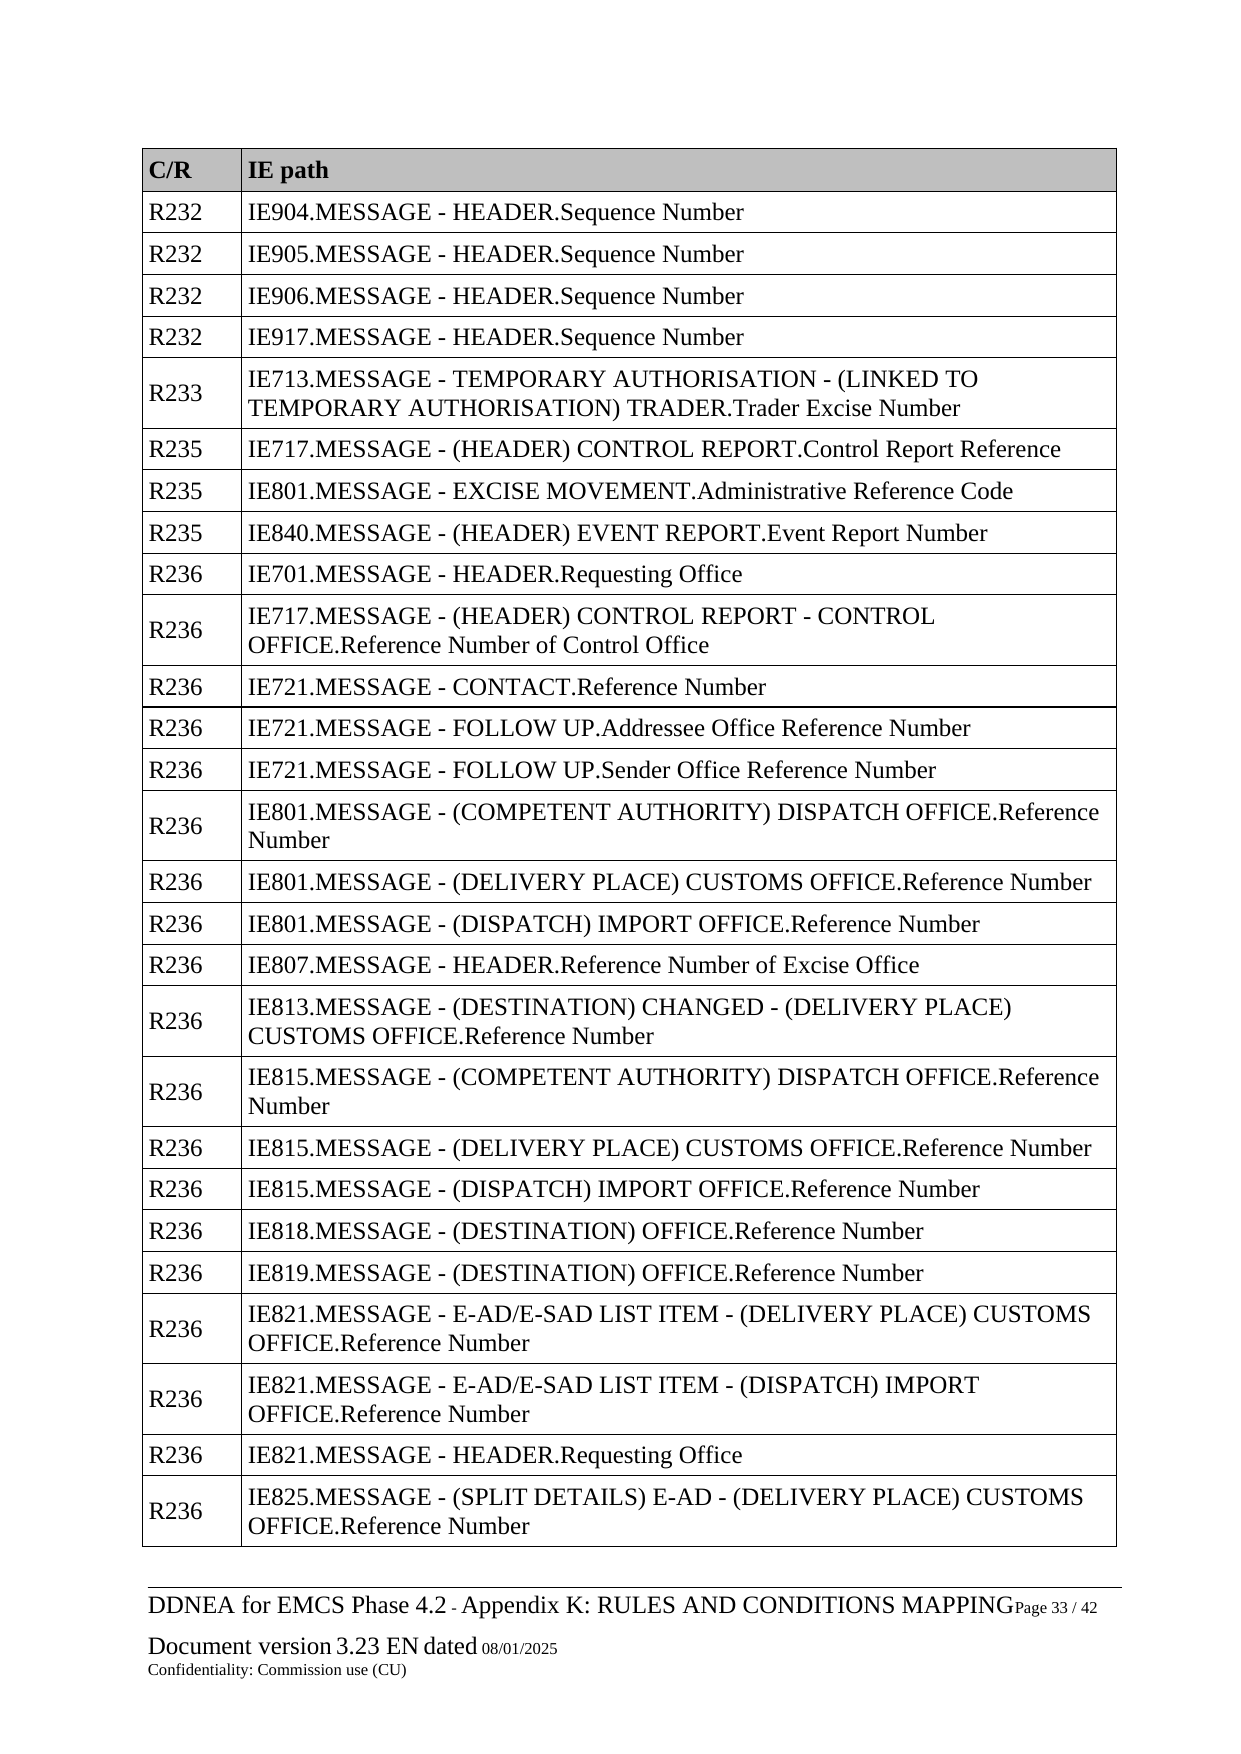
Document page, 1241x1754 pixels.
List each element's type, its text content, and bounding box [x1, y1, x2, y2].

table_cell IE721.MESSAGE - FOLLOW UP.Sender Office Reference Number [242, 749, 1116, 790]
table_cell R235 [143, 429, 241, 469]
table_cell IE821.MESSAGE - E-AD/E-SAD LIST ITEM - (DISPATCH) IMPORT OFFICE.Reference Number [242, 1364, 1116, 1433]
table_cell R236 [143, 945, 241, 985]
table_cell IE807.MESSAGE - HEADER.Reference Number of Excise Office [242, 945, 1116, 985]
table_cell R236 [143, 1294, 241, 1363]
table_cell R236 [143, 595, 241, 665]
table_cell R236 [143, 903, 241, 943]
table_cell IE815.MESSAGE - (COMPETENT AUTHORITY) DISPATCH OFFICE.Reference Number [242, 1057, 1116, 1126]
table_cell R232 [143, 192, 241, 232]
table_cell R236 [143, 861, 241, 902]
table_header C/R [143, 149, 241, 191]
table_cell IE917.MESSAGE - HEADER.Sequence Number [242, 317, 1116, 357]
table_cell R232 [143, 317, 241, 357]
table_cell IE815.MESSAGE - (DELIVERY PLACE) CUSTOMS OFFICE.Reference Number [242, 1127, 1116, 1168]
table_cell IE701.MESSAGE - HEADER.Requesting Office [242, 554, 1116, 594]
table_cell IE906.MESSAGE - HEADER.Sequence Number [242, 275, 1116, 316]
table_cell R232 [143, 275, 241, 316]
table_cell IE821.MESSAGE - HEADER.Requesting Office [242, 1435, 1116, 1475]
table_cell R236 [143, 986, 241, 1056]
table_cell R236 [143, 1169, 241, 1209]
table_cell IE801.MESSAGE - (COMPETENT AUTHORITY) DISPATCH OFFICE.Reference Number [242, 791, 1116, 860]
table_cell IE801.MESSAGE - EXCISE MOVEMENT.Administrative Reference Code [242, 470, 1116, 511]
table_cell R236 [143, 1127, 241, 1168]
table_cell IE904.MESSAGE - HEADER.Sequence Number [242, 192, 1116, 232]
table_cell R236 [143, 1252, 241, 1293]
table_cell IE813.MESSAGE - (DESTINATION) CHANGED - (DELIVERY PLACE) CUSTOMS OFFICE.Reference Number [242, 986, 1116, 1056]
table_cell R236 [143, 708, 241, 748]
table_cell R236 [143, 1476, 241, 1546]
table_cell IE905.MESSAGE - HEADER.Sequence Number [242, 233, 1116, 274]
table_cell IE713.MESSAGE - TEMPORARY AUTHORISATION - (LINKED TO TEMPORARY AUTHORISATION) TRADER.Trader Excise Number [242, 358, 1116, 428]
table_cell R236 [143, 1364, 241, 1433]
table_cell R236 [143, 791, 241, 860]
table_cell R235 [143, 512, 241, 553]
table_cell R236 [143, 1435, 241, 1475]
table_cell IE821.MESSAGE - E-AD/E-SAD LIST ITEM - (DELIVERY PLACE) CUSTOMS OFFICE.Reference Number [242, 1294, 1116, 1363]
table_cell R236 [143, 1057, 241, 1126]
table_cell IE819.MESSAGE - (DESTINATION) OFFICE.Reference Number [242, 1252, 1116, 1293]
table_cell IE840.MESSAGE - (HEADER) EVENT REPORT.Event Report Number [242, 512, 1116, 553]
table_cell IE801.MESSAGE - (DISPATCH) IMPORT OFFICE.Reference Number [242, 903, 1116, 943]
table_cell IE721.MESSAGE - FOLLOW UP.Addressee Office Reference Number [242, 708, 1116, 748]
table_cell R236 [143, 1210, 241, 1251]
table_cell IE717.MESSAGE - (HEADER) CONTROL REPORT.Control Report Reference [242, 429, 1116, 469]
table_cell IE721.MESSAGE - CONTACT.Reference Number [242, 666, 1116, 706]
table_cell IE818.MESSAGE - (DESTINATION) OFFICE.Reference Number [242, 1210, 1116, 1251]
table_cell IE801.MESSAGE - (DELIVERY PLACE) CUSTOMS OFFICE.Reference Number [242, 861, 1116, 902]
table_cell R235 [143, 470, 241, 511]
table_cell IE825.MESSAGE - (SPLIT DETAILS) E-AD - (DELIVERY PLACE) CUSTOMS OFFICE.Reference Number [242, 1476, 1116, 1546]
table_header IE path [242, 149, 1116, 191]
table_cell IE815.MESSAGE - (DISPATCH) IMPORT OFFICE.Reference Number [242, 1169, 1116, 1209]
table_cell R233 [143, 358, 241, 428]
table_cell R232 [143, 233, 241, 274]
table_cell R236 [143, 666, 241, 706]
table_cell R236 [143, 749, 241, 790]
table_cell R236 [143, 554, 241, 594]
table_cell IE717.MESSAGE - (HEADER) CONTROL REPORT - CONTROL OFFICE.Reference Number of Control Office [242, 595, 1116, 665]
